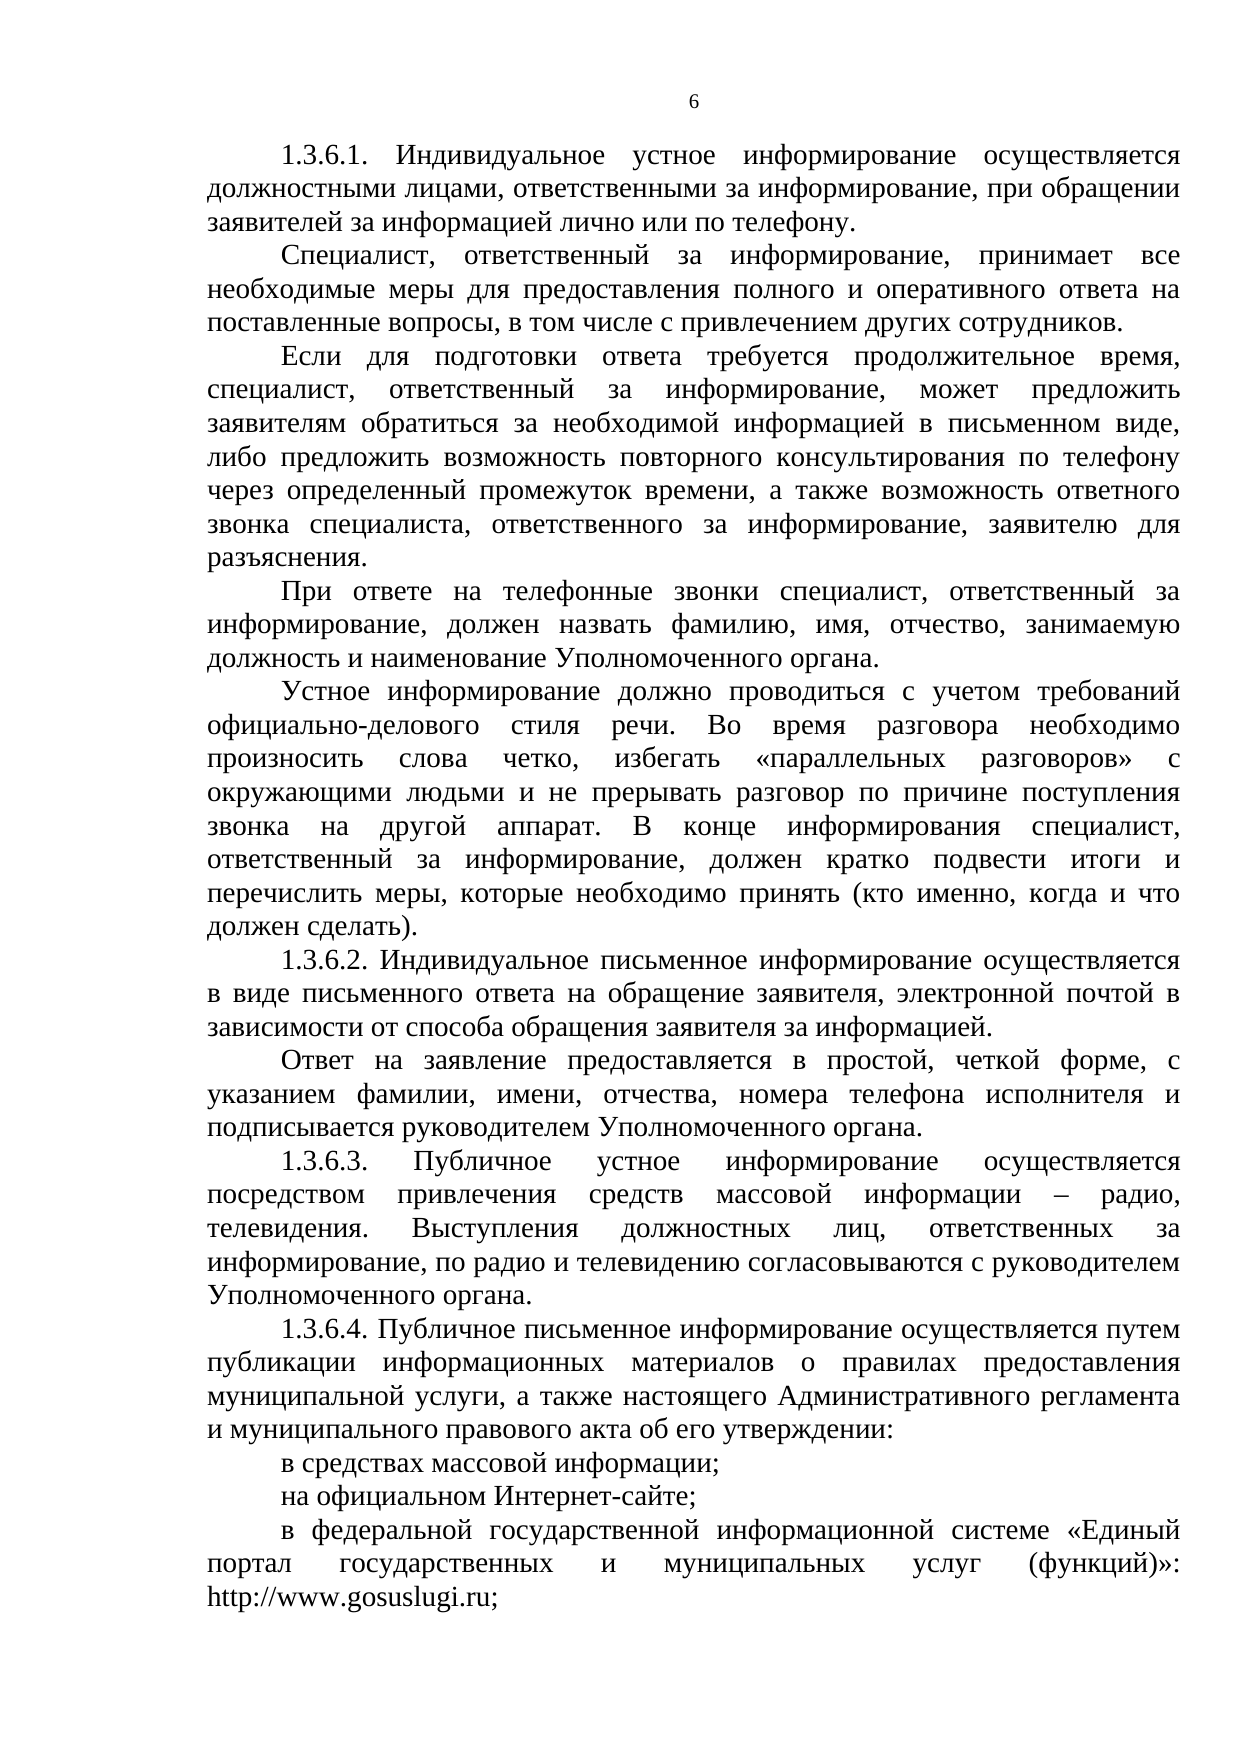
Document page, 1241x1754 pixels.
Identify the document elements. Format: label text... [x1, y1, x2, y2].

text При ответе на телефонные звонки специалист, ответственный за информирование, должен назвать фамилию, имя, отчество, занимаемую должность и наименование Уполномоченного органа. [207, 573, 1181, 673]
text 1.3.6.4. Публичное письменное информирование осуществляется путем публикации информационных материалов о правилах предоставления муниципальной услуги, а также настоящего Административного регламента и муниципального правового акта об его утверждении: [207, 1311, 1181, 1445]
text Устное информирование должно проводиться с учетом требований официально-делового стиля речи. Во время разговора необходимо произносить слова четко, избегать «параллельных разговоров» с окружающими людьми и не прерывать разговор по причине поступления звонка на другой аппарат. В конце информирования специалист, ответственный за информирование, должен кратко подвести итоги и перечислить меры, которые необходимо принять (кто именно, когда и что должен сделать). [207, 673, 1181, 942]
text Если для подготовки ответа требуется продолжительное время, специалист, ответственный за информирование, может предложить заявителям обратиться за необходимой информацией в письменном виде, либо предложить возможность повторного консультирования по телефону через определенный промежуток времени, а также возможность ответного звонка специалиста, ответственного за информирование, заявителю для разъяснения. [207, 338, 1181, 573]
text на официальном Интернет-сайте; [207, 1478, 1181, 1512]
text 1.3.6.1. Индивидуальное устное информирование осуществляется должностными лицами, ответственными за информирование, при обращении заявителей за информацией лично или по телефону. [207, 137, 1181, 237]
text 1.3.6.2. Индивидуальное письменное информирование осуществляется в виде письменного ответа на обращение заявителя, электронной почтой в зависимости от способа обращения заявителя за информацией. [207, 942, 1181, 1042]
text в средствах массовой информации; [207, 1445, 1181, 1478]
text 1.3.6.3. Публичное устное информирование осуществляется посредством привлечения средств массовой информации – радио, телевидения. Выступления должностных лиц, ответственных за информирование, по радио и телевидению согласовываются с руководителем Уполномоченного органа. [207, 1143, 1181, 1311]
text Специалист, ответственный за информирование, принимает все необходимые меры для предоставления полного и оперативного ответа на поставленные вопросы, в том числе с привлечением других сотрудников. [207, 237, 1181, 338]
text Ответ на заявление предоставляется в простой, четкой форме, с указанием фамилии, имени, отчества, номера телефона исполнителя и подписывается руководителем Уполномоченного органа. [207, 1042, 1181, 1143]
text в федеральной государственной информационной системе «Единый портал государственных и муниципальных услуг (функций)»: http://www.gosuslugi.ru; [207, 1512, 1181, 1613]
